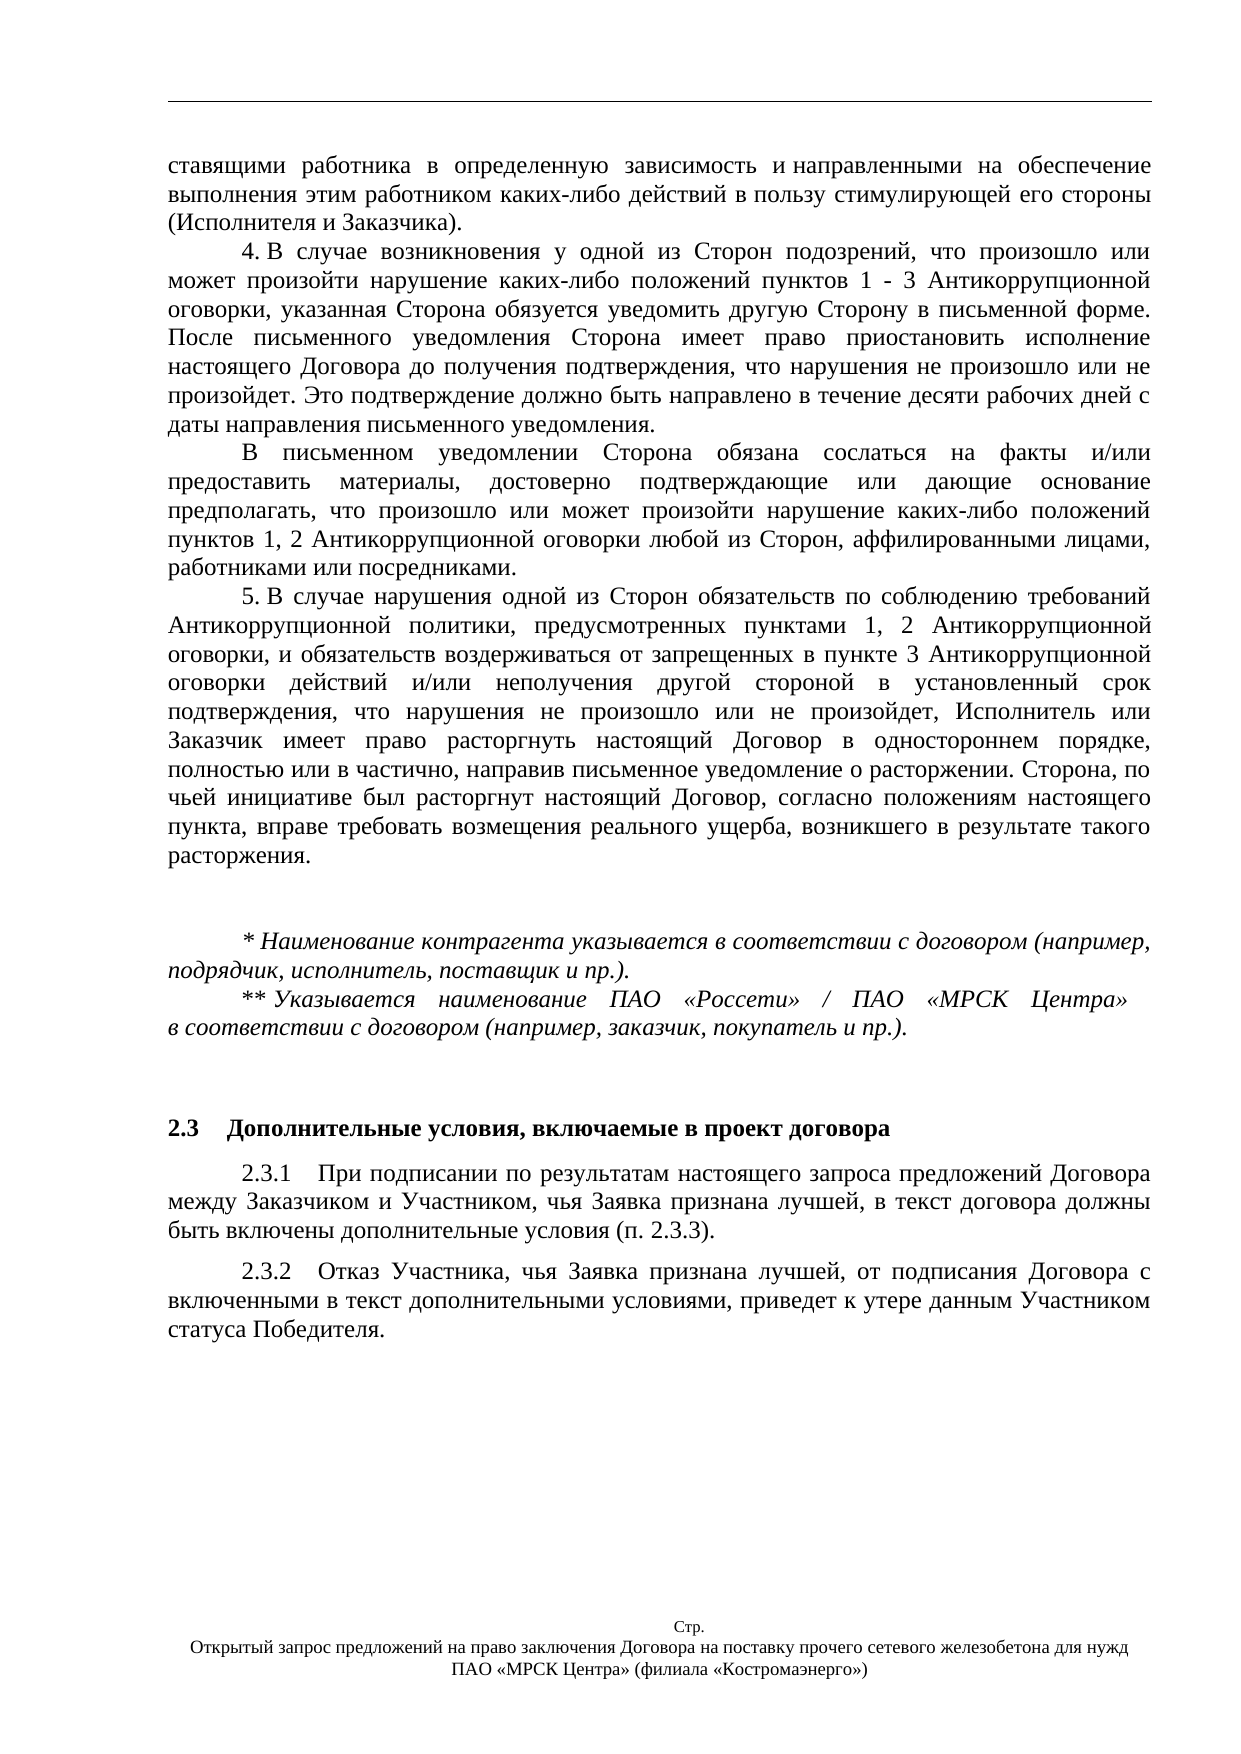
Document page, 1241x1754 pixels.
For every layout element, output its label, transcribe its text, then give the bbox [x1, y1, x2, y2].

subtitle Дополнительные условия, включаемые в проект договора [168, 1113, 1152, 1142]
text * Наименование контрагента указывается в соответствии с договором (например, подрядчик, исполнитель, поставщик и пр.). [168, 926, 1152, 984]
text В письменном уведомлении Сторона обязана сослаться на факты и/или предоставить материалы, достоверно подтверждающие или дающие основание предполагать, что произошло или может произойти нарушение каких-либо положений пунктов 1, 2 Антикоррупционной оговорки любой из Сторон, аффилированными лицами, работниками или посредниками. [168, 437, 1152, 581]
subtitle Отказ Участника, чья Заявка признана лучшей, от подписания Договора с включенными в текст дополнительными условиями, приведет к утере данным Участником статуса Победителя. [168, 1256, 1152, 1343]
text ** Указывается наименование ПАО «Россети» / ПАО «МРСК Центра» в соответствии с договором (например, заказчик, покупатель и пр.). [168, 984, 1152, 1041]
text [168, 150, 1152, 236]
subtitle При подписании по результатам настоящего запроса предложений Договора между Заказчиком и Участником, чья Заявка признана лучшей, в текст договора должны быть включены дополнительные условия (п. 2.3.3). [168, 1158, 1152, 1244]
text 4. В случае возникновения у одной из Сторон подозрений, что произошло или может произойти нарушение каких-либо положений пунктов 1 - 3 Антикоррупционной оговорки, указанная Сторона обязуется уведомить другую Сторону в письменной форме. После письменного уведомления Сторона имеет право приостановить исполнение настоящего Договора до получения подтверждения, что нарушения не произошло или не произойдет. Это подтверждение должно быть направлено в течение десяти рабочих дней с даты направления письменного уведомления. [168, 236, 1152, 437]
text 5. В случае нарушения одной из Сторон обязательств по соблюдению требований Антикоррупционной политики, предусмотренных пунктами 1, 2 Антикоррупционной оговорки, и обязательств воздерживаться от запрещенных в пункте 3 Антикоррупционной оговорки действий и/или неполучения другой стороной в установленный срок подтверждения, что нарушения не произошло или не произойдет, Исполнитель или Заказчик имеет право расторгнуть настоящий Договор в одностороннем порядке, полностью или в частично, направив письменное уведомление о расторжении. Сторона, по чьей инициативе был расторгнут настоящий Договор, согласно положениям настоящего пункта, вправе требовать возмещения реального ущерба, возникшего в результате такого расторжения. [168, 581, 1152, 869]
